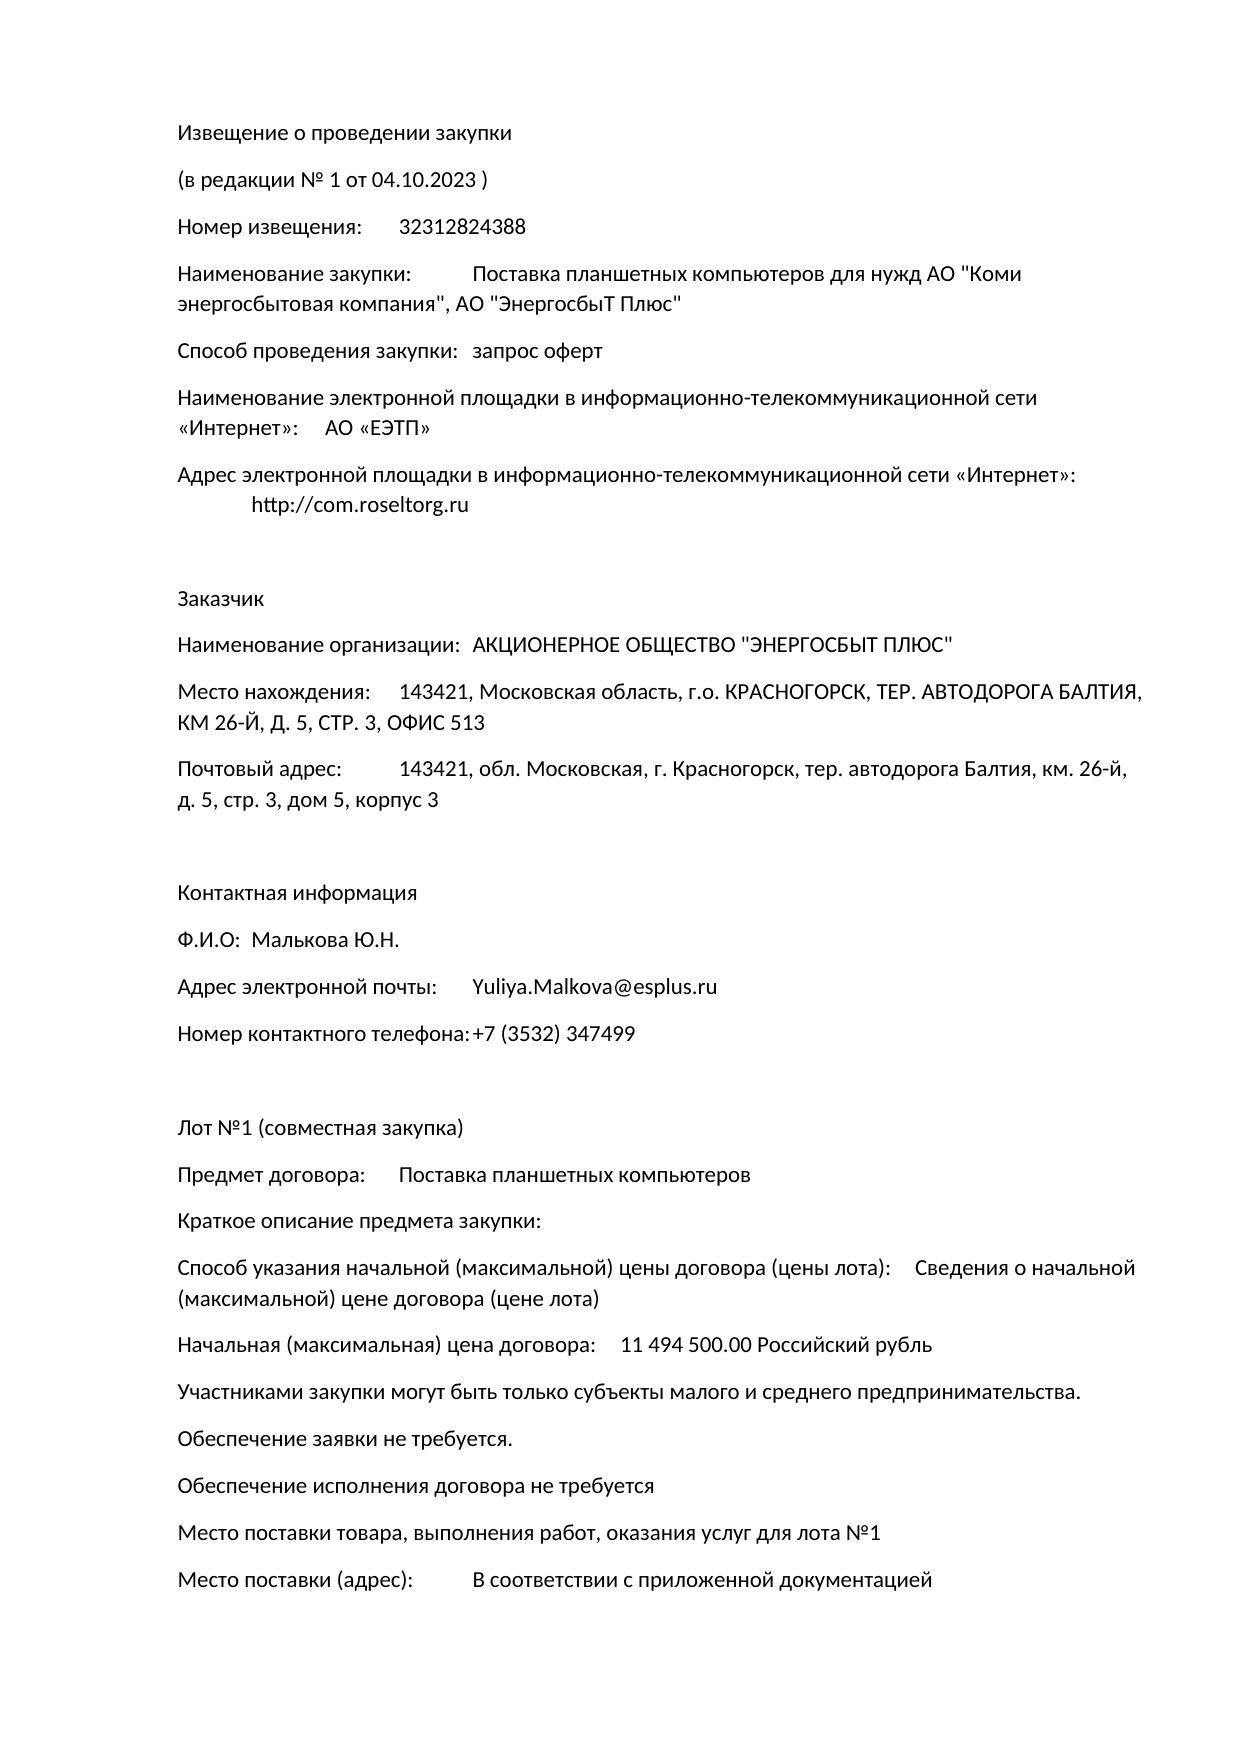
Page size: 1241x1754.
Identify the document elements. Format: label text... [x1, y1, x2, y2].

text Адрес электронной почты: Yuliya.Malkova@esplus.ru [177, 972, 1152, 1000]
text Начальная (максимальная) цена договора: 11 494 500.00 Российский рубль [177, 1331, 1152, 1359]
text Способ указания начальной (максимальной) цены договора (цены лота): Сведения о начальной (максимальной) цене договора (цене лота) [177, 1253, 1152, 1312]
text Наименование закупки: Поставка планшетных компьютеров для нужд АО "Коми энергосбытовая компания", АО "ЭнергосбыТ Плюс" [177, 259, 1152, 317]
text Краткое описание предмета закупки: [177, 1207, 1152, 1235]
text Номер контактного телефона: +7 (3532) 347499 [177, 1019, 1152, 1047]
text Заказчик [177, 584, 1152, 612]
text Место поставки (адрес): В соответствии с приложенной документацией [177, 1565, 1152, 1593]
text Способ проведения закупки: запрос оферт [177, 336, 1152, 364]
text Наименование электронной площадки в информационно-телекоммуникационной сети «Интернет»: АО «ЕЭТП» [177, 383, 1152, 441]
text (в редакции № 1 от 04.10.2023 ) [177, 165, 1152, 193]
text Адрес электронной площадки в информационно-телекоммуникационной сети «Интернет»: http://com.roseltorg.ru [177, 460, 1152, 518]
text Участниками закупки могут быть только субъекты малого и среднего предпринимательства. [177, 1377, 1152, 1406]
text Место поставки товара, выполнения работ, оказания услуг для лота №1 [177, 1518, 1152, 1546]
text Контактная информация [177, 878, 1152, 907]
text Номер извещения: 32312824388 [177, 212, 1152, 240]
text Ф.И.О: Малькова Ю.Н. [177, 925, 1152, 953]
text Обеспечение исполнения договора не требуется [177, 1471, 1152, 1499]
text Предмет договора: Поставка планшетных компьютеров [177, 1160, 1152, 1188]
text Обеспечение заявки не требуется. [177, 1424, 1152, 1452]
text Место нахождения: 143421, Московская область, г.о. КРАСНОГОРСК, ТЕР. АВТОДОРОГА БАЛТИЯ, КМ 26-Й, Д. 5, СТР. 3, ОФИС 513 [177, 677, 1152, 736]
text Лот №1 (совместная закупка) [177, 1113, 1152, 1141]
text Почтовый адрес: 143421, обл. Московская, г. Красногорск, тер. автодорога Балтия, км. 26-й, д. 5, стр. 3, дом 5, корпус 3 [177, 754, 1152, 813]
text Извещение о проведении закупки [177, 118, 1152, 146]
text Наименование организации: АКЦИОНЕРНОЕ ОБЩЕСТВО "ЭНЕРГОСБЫТ ПЛЮС" [177, 631, 1152, 659]
